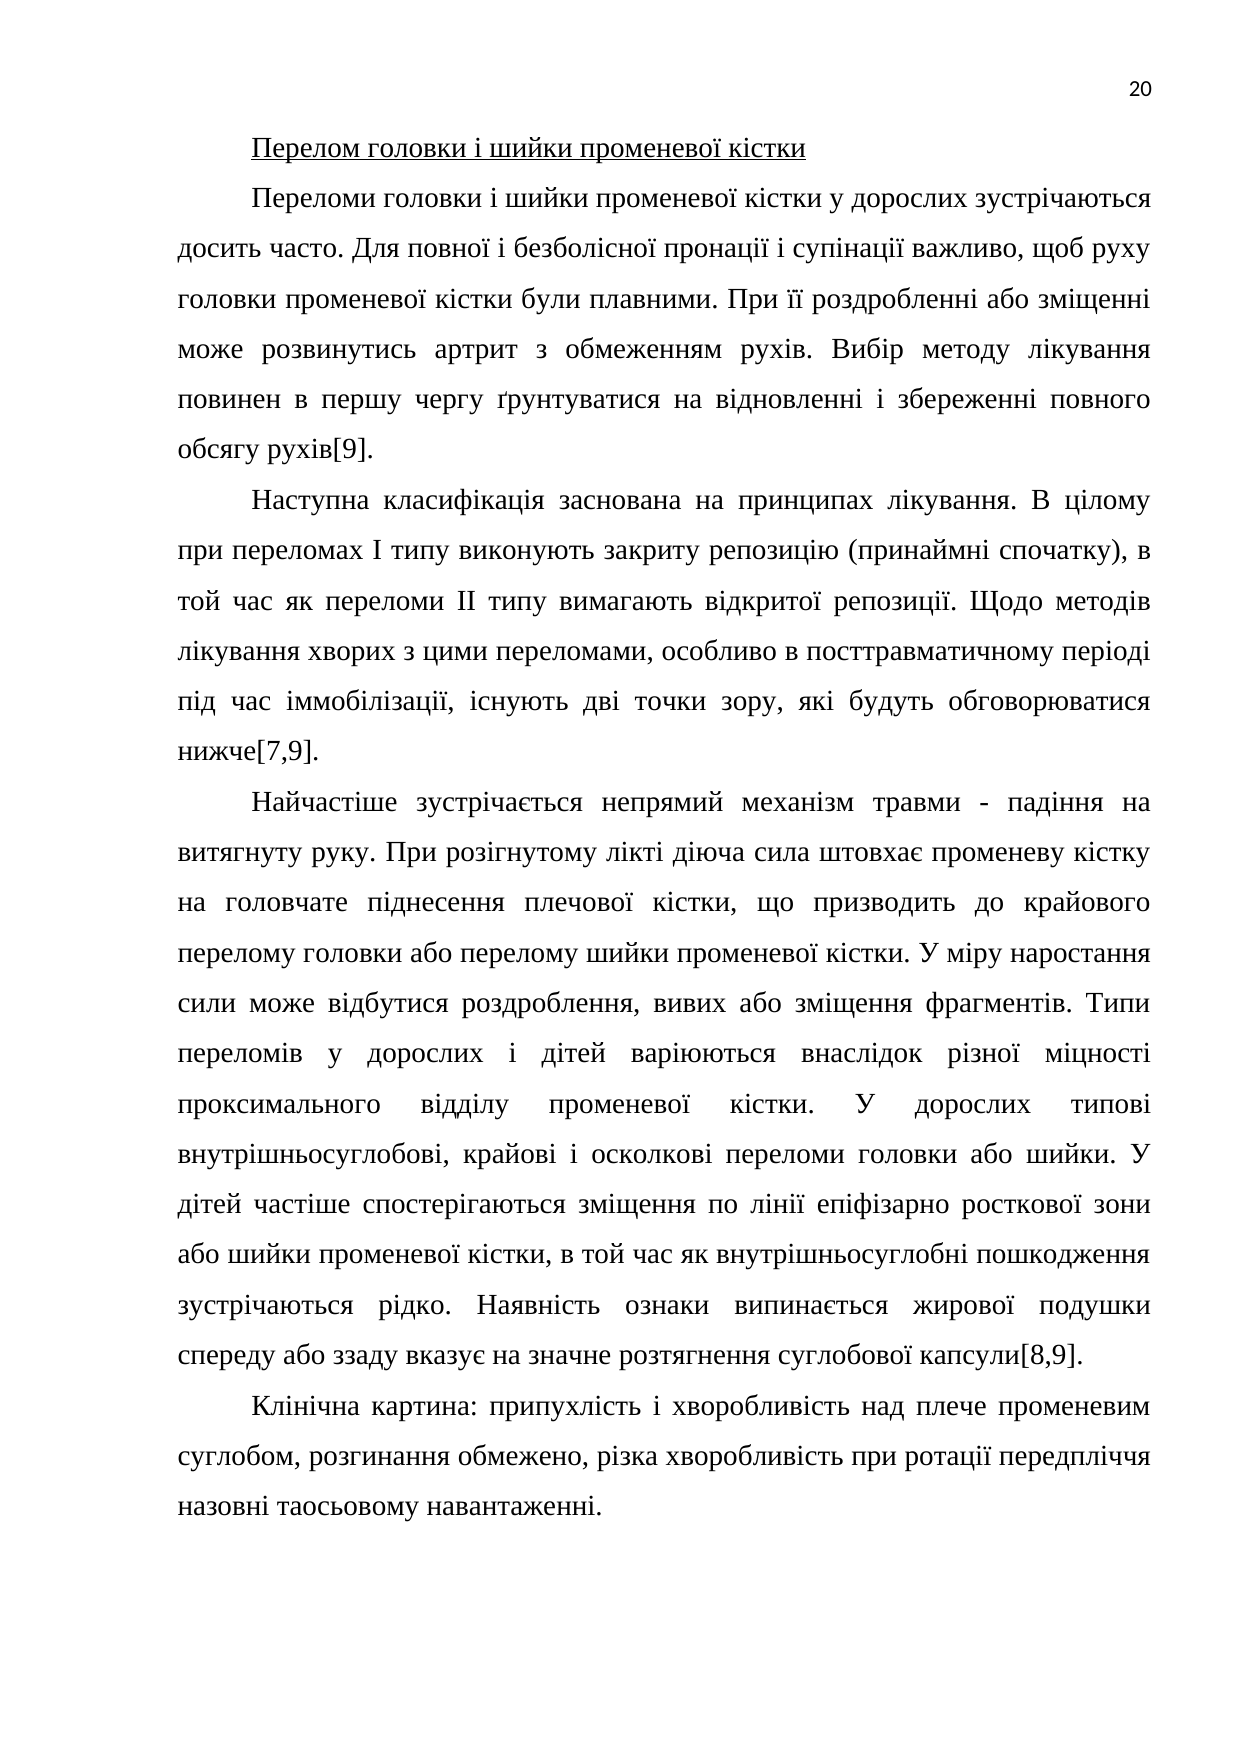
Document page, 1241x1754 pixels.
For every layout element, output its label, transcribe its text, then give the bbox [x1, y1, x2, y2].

text Клінічна картина: припухлість і хворобливість над плече променевим суглобом, розгинання обмежено, різка хворобливість при ротації передпліччя назовні таосьовому навантаженні. [177, 1388, 1152, 1522]
text Найчастіше зустрічається непрямий механізм травми - падіння на витягнуту руку. При розігнутому лікті діюча сила штовхає променеву кістку на головчате піднесення плечової кістки, що призводить до крайового перелому головки або перелому шийки променевої кістки. У міру наростання сили може відбутися роздроблення, вивих або зміщення фрагментів. Типи переломів у дорослих і дітей варіюються внаслідок різної міцності проксимального відділу променевої кістки. У дорослих типові внутрішньосуглобові, крайові і осколкові переломи головки або шийки. У дітей частіше спостерігаються зміщення по лінії епіфізарно росткової зони або шийки променевої кістки, в той час як внутрішньосуглобні пошкодження зустрічаються рідко. Наявність ознаки випинається жирової подушки спереду або ззаду вказує на значне розтягнення суглобової капсули[8,9]. [177, 784, 1152, 1371]
text Перелом головки і шийки променевої кістки [177, 130, 1152, 163]
text Наступна класифікація заснована на принципах лікування. В цілому при переломах І типу виконують закриту репозицію (принаймні спочатку), в той час як переломи ІІ типу вимагають відкритої репозиції. Щодо методів лікування хворих з цими переломами, особливо в посттравматичному періоді під час іммобілізації, існують дві точки зору, які будуть обговорюватися нижче[7,9]. [177, 482, 1152, 767]
text Переломи головки і шийки променевої кістки у дорослих зустрічаються досить часто. Для повної і безболісної пронації і супінації важливо, щоб руху головки променевої кістки були плавними. При її роздробленні або зміщенні може розвинутись артрит з обмеженням рухів. Вибір методу лікування повинен в першу чергу ґрунтуватися на відновленні і збереженні повного обсягу рухів[9]. [177, 180, 1152, 465]
